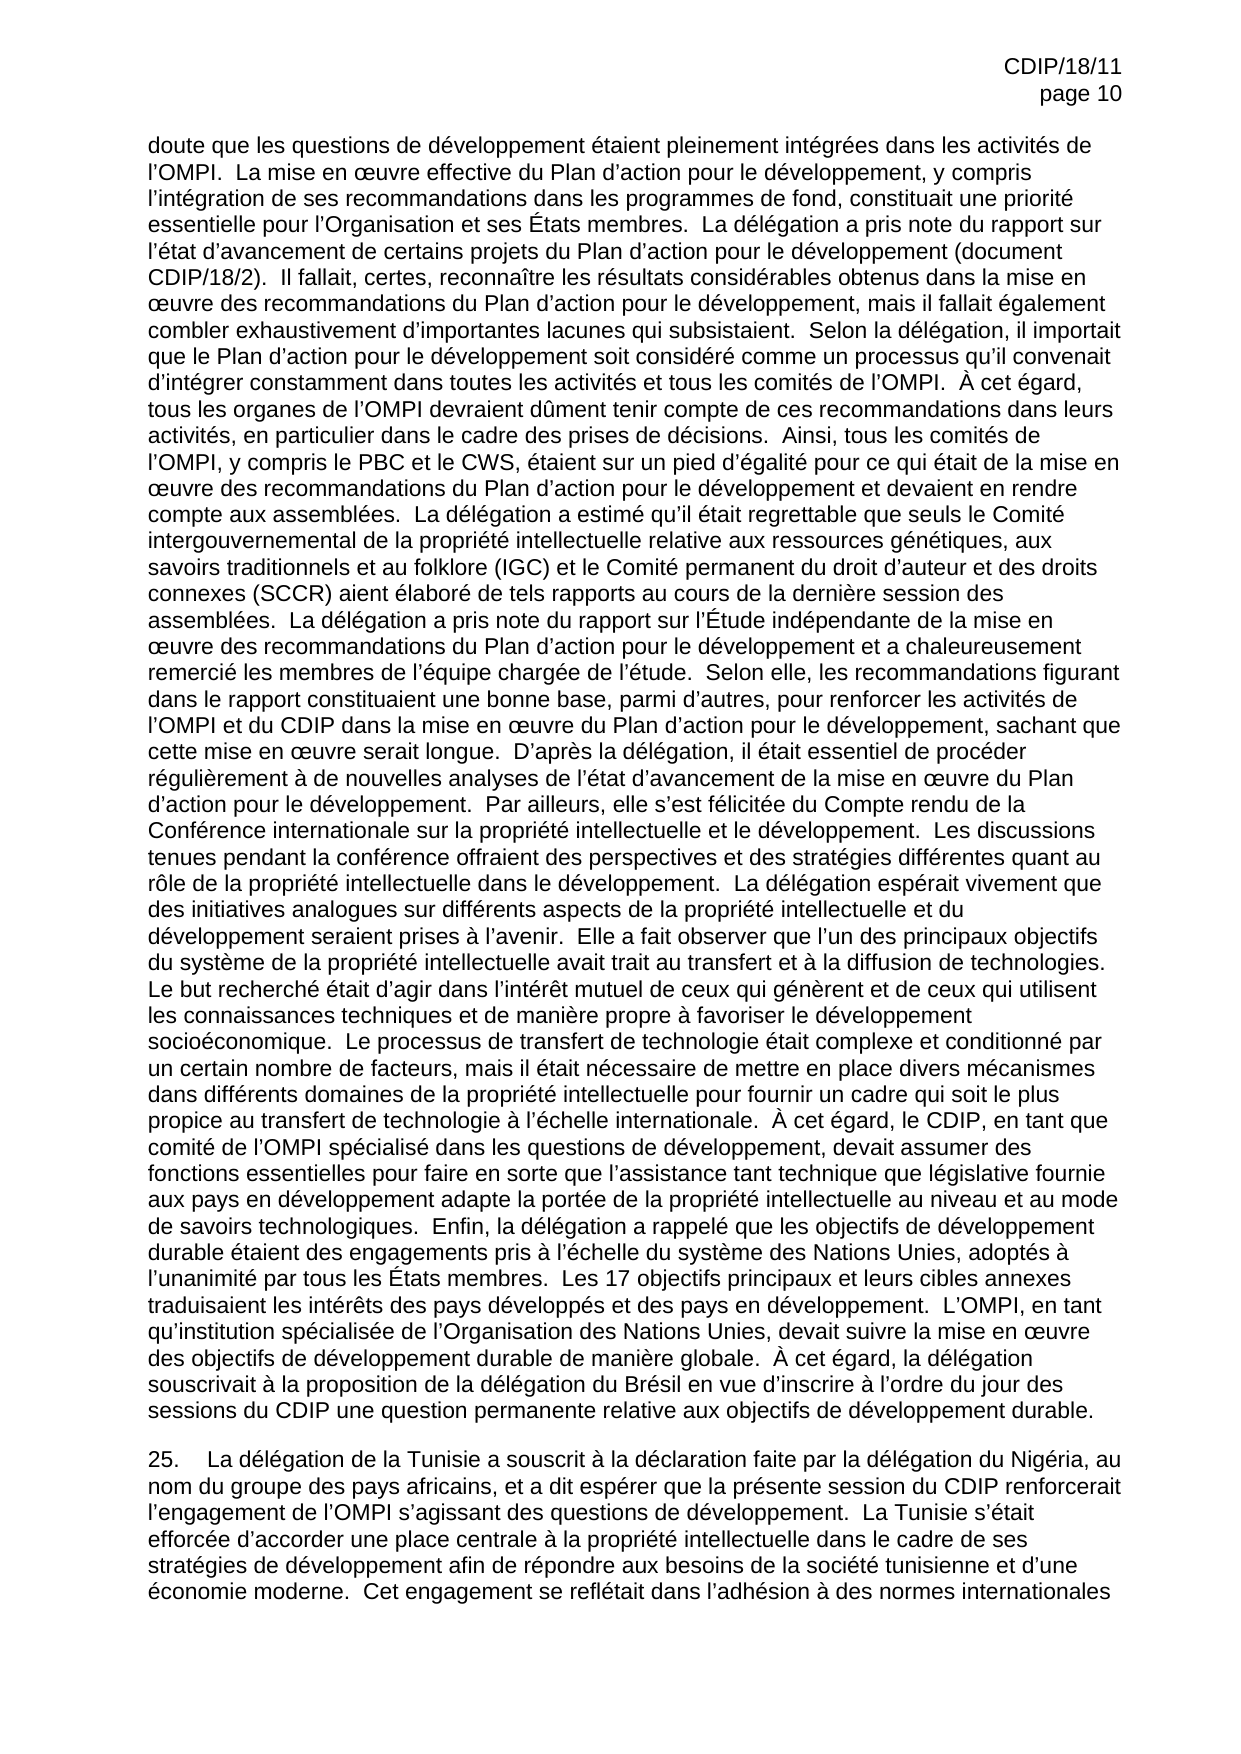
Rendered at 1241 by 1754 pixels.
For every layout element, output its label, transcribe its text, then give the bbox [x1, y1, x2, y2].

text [148, 1446, 1122, 1604]
